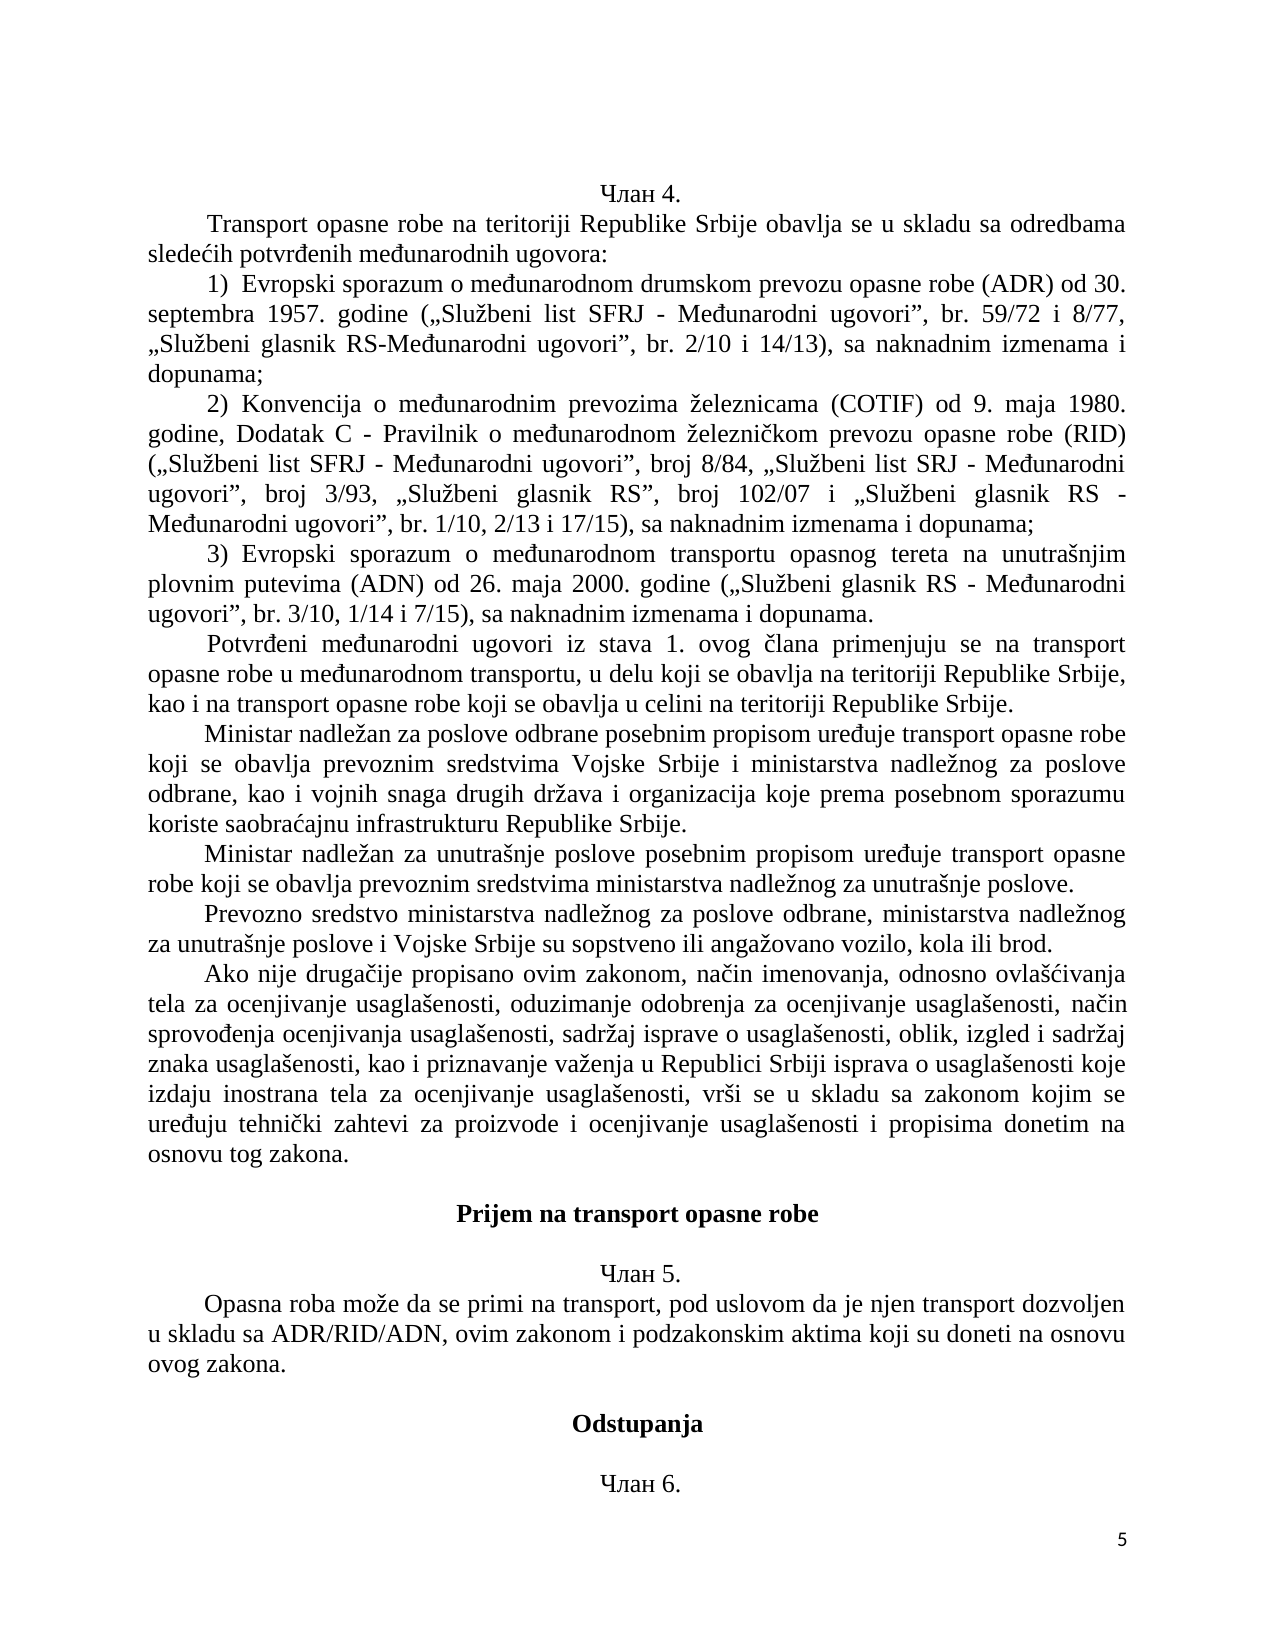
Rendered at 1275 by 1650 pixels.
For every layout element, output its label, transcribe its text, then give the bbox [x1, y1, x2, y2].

text Opasna roba može da se primi na transport, pod uslovom da je njen transport dozvoljen u skladu sa ADR/RID/ADN, ovim zakonom i podzakonskim aktima koji su doneti na osnovu ovog zakona. [148, 1288, 1127, 1378]
text 2) Konvencija o međunarodnim prevozima železnicama (COTIF) od 9. maja 1980. godine, Dodatak C - Pravilnik o međunarodnom železničkom prevozu opasne robe (RID) („Službeni list SFRJ - Međunarodni ugovori”, broj 8/84, „Službeni list SRJ - Međunarodni ugovori”, broj 3/93, „Službeni glasnik RS”, broj 102/07 i „Službeni glasnik RS - Međunarodni ugovori”, br. 1/10, 2/13 i 17/15), sa naknadnim izmenama i dopunama; [148, 388, 1127, 538]
text Prevozno sredstvo ministarstva nadležnog za poslove odbrane, ministarstva nadležnog za unutrašnje poslove i Vojske Srbije su sopstveno ili angažovano vozilo, kola ili brod. [148, 898, 1127, 958]
text Ministar nadležan za poslove odbrane posebnim propisom uređuje transport opasne robe koji se obavlja prevoznim sredstvima Vojske Srbije i ministarstva nadležnog za poslove odbrane, kao i vojnih snaga drugih država i organizacija koje prema posebnom sporazumu koriste saobraćajnu infrastrukturu Republike Srbije. [148, 718, 1127, 838]
text Ministar nadležan za unutrašnje poslove posebnim propisom uređuje transport opasne robe koji se obavlja prevoznim sredstvima ministarstva nadležnog za unutrašnje poslove. [148, 838, 1127, 898]
text 3) Evropski sporazum o međunarodnom transportu opasnog tereta na unutrašnjim plovnim putevima (ADN) od 26. maja 2000. godine („Službeni glasnik RS - Međunarodni ugovori”, br. 3/10, 1/14 i 7/15), sa naknadnim izmenama i dopunama. [148, 538, 1127, 628]
text Ako nije drugačije propisano ovim zakonom, način imenovanja, odnosno ovlašćivanja tela za ocenjivanje usaglašenosti, oduzimanje odobrenja za ocenjivanje usaglašenosti, način sprovođenja ocenjivanja usaglašenosti, sadržaj isprave o usaglašenosti, oblik, izgled i sadržaj znaka usaglašenosti, kao i priznavanje važenja u Republici Srbiji isprava o usaglašenosti koje izdaju inostrana tela za ocenjivanje usaglašenosti, vrši se u skladu sa zakonom kojim se uređuju tehnički zahtevi za proizvode i ocenjivanje usaglašenosti i propisima donetim na osnovu tog zakona. [148, 958, 1127, 1168]
text Prijem na transport opasne robe [148, 1198, 1127, 1228]
text Potvrđeni međunarodni ugovori iz stava 1. ovog člana primenjuju se na transport opasne robe u međunarodnom transportu, u delu koji se obavlja na teritoriji Republike Srbije, kao i na transport opasne robe koji se obavlja u celini na teritoriji Republike Srbije. [148, 628, 1127, 718]
text Odstupanja [148, 1408, 1127, 1438]
text Transport opasne robe na teritoriji Republike Srbije obavlja se u skladu sa odredbama sledećih potvrđenih međunarodnih ugovora: [148, 208, 1127, 268]
text 1) Evropski sporazum o međunarodnom drumskom prevozu opasne robe (ADR) od 30. septembra 1957. godine („Službeni list SFRJ - Međunarodni ugovori”, br. 59/72 i 8/77, „Službeni glasnik RS-Međunarodni ugovori”, br. 2/10 i 14/13), sa naknadnim izmenama i dopunama; [148, 268, 1127, 388]
